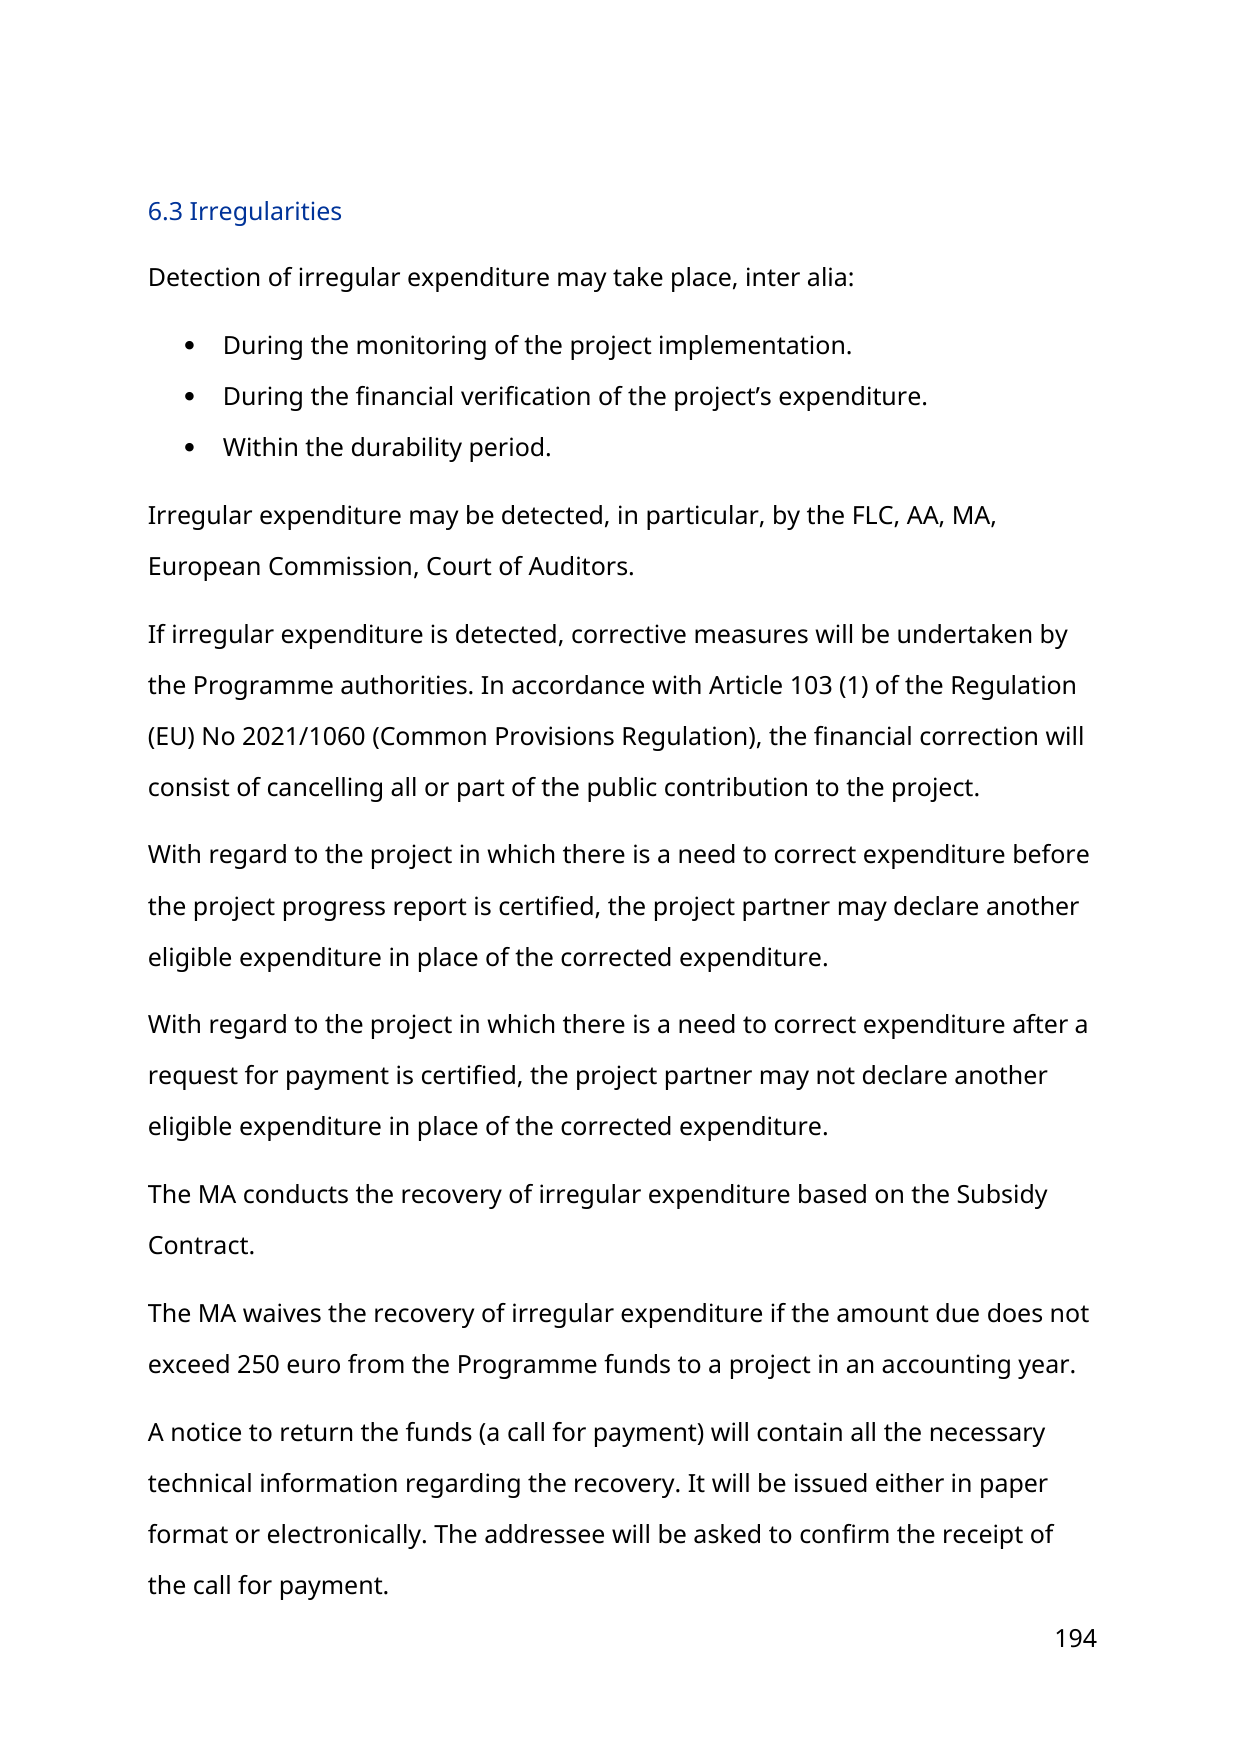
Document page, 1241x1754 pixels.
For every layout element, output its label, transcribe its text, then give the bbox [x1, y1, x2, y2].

text The MA waives the recovery of irregular expenditure if the amount due does not exceed 250 euro from the Programme funds to a project in an accounting year. [148, 1295, 1097, 1381]
list During the monitoring of the project implementation. [185, 328, 1097, 362]
text Detection of irregular expenditure may take place, inter alia: [148, 260, 1097, 294]
text The MA conducts the recovery of irregular expenditure based on the Subsidy Contract. [148, 1177, 1097, 1262]
text With regard to the project in which there is a need to correct expenditure before the project progress report is certified, the project partner may declare another eligible expenditure in place of the corrected expenditure. [148, 837, 1097, 973]
subtitle 6.3 Irregularities [148, 194, 1097, 228]
list During the financial verification of the project’s expenditure. [185, 379, 1097, 413]
text If irregular expenditure is detected, corrective measures will be undertaken by the Programme authorities. In accordance with Article 103 (1) of the Regulation (EU) No 2021/1060 (Common Provisions Regulation), the financial correction will consist of cancelling all or part of the public contribution to the project. [148, 616, 1097, 803]
list Within the durability period. [185, 430, 1097, 464]
text With regard to the project in which there is a need to correct expenditure after a request for payment is certified, the project partner may not declare another eligible expenditure in place of the corrected expenditure. [148, 1007, 1097, 1143]
text A notice to return the funds (a call for payment) will contain all the necessary technical information regarding the recovery. It will be issued either in paper format or electronically. The addressee will be asked to confirm the receipt of the call for payment. [148, 1414, 1097, 1601]
text Irregular expenditure may be detected, in particular, by the FLC, AA, MA, European Commission, Court of Auditors. [148, 497, 1097, 583]
